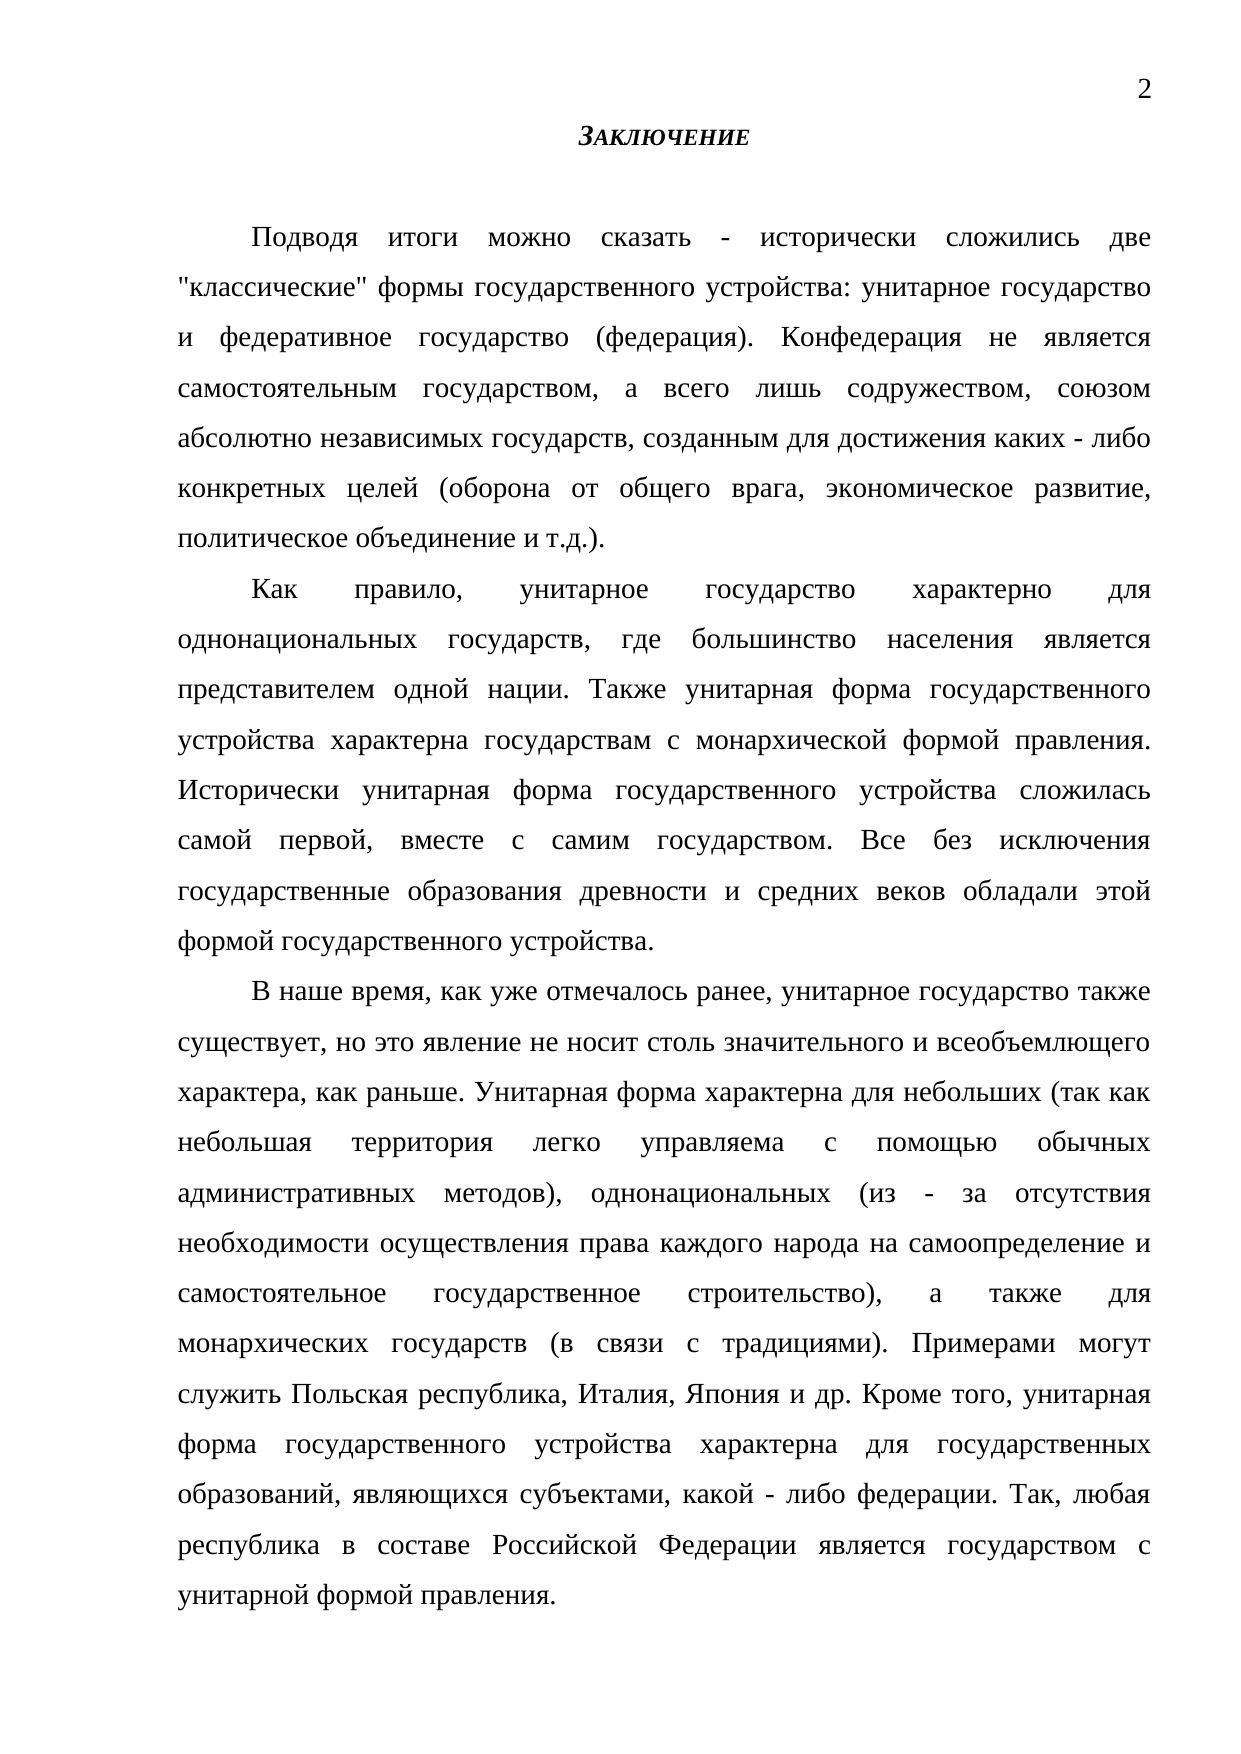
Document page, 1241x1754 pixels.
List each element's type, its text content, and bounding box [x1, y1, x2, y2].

text Как правило, унитарное государство характерно для однонациональных государств, где большинство населения является представителем одной нации. Также унитарная форма государственного устройства характерна государствам с монархической формой правления. Исторически унитарная форма государственного устройства сложилась самой первой, вместе с самим государством. Все без исключения государственные образования древности и средних веков обладали этой формой государственного устройства. [177, 571, 1152, 957]
text Подводя итоги можно сказать - исторически сложились две "классические" формы государственного устройства: унитарное государство и федеративное государство (федерация). Конфедерация не является самостоятельным государством, а всего лишь содружеством, союзом абсолютно независимых государств, созданным для достижения каких - либо конкретных целей (оборона от общего врага, экономическое развитие, политическое объединение и т.д.). [177, 219, 1152, 554]
text В наше время, как уже отмечалось ранее, унитарное государство также существует, но это явление не носит столь значительного и всеобъемлющего характера, как раньше. Унитарная форма характерна для небольших (так как небольшая территория легко управляема с помощью обычных административных методов), однонациональных (из - за отсутствия необходимости осуществления права каждого народа на самоопределение и самостоятельное государственное строительство), а также для монархических государств (в связи с традициями). Примерами могут служить Польская республика, Италия, Япония и др. Кроме того, унитарная форма государственного устройства характерна для государственных образований, являющихся субъектами, какой - либо федерации. Так, любая республика в составе Российской Федерации является государством с унитарной формой правления. [177, 973, 1152, 1611]
subtitle Заключение [177, 118, 1152, 152]
